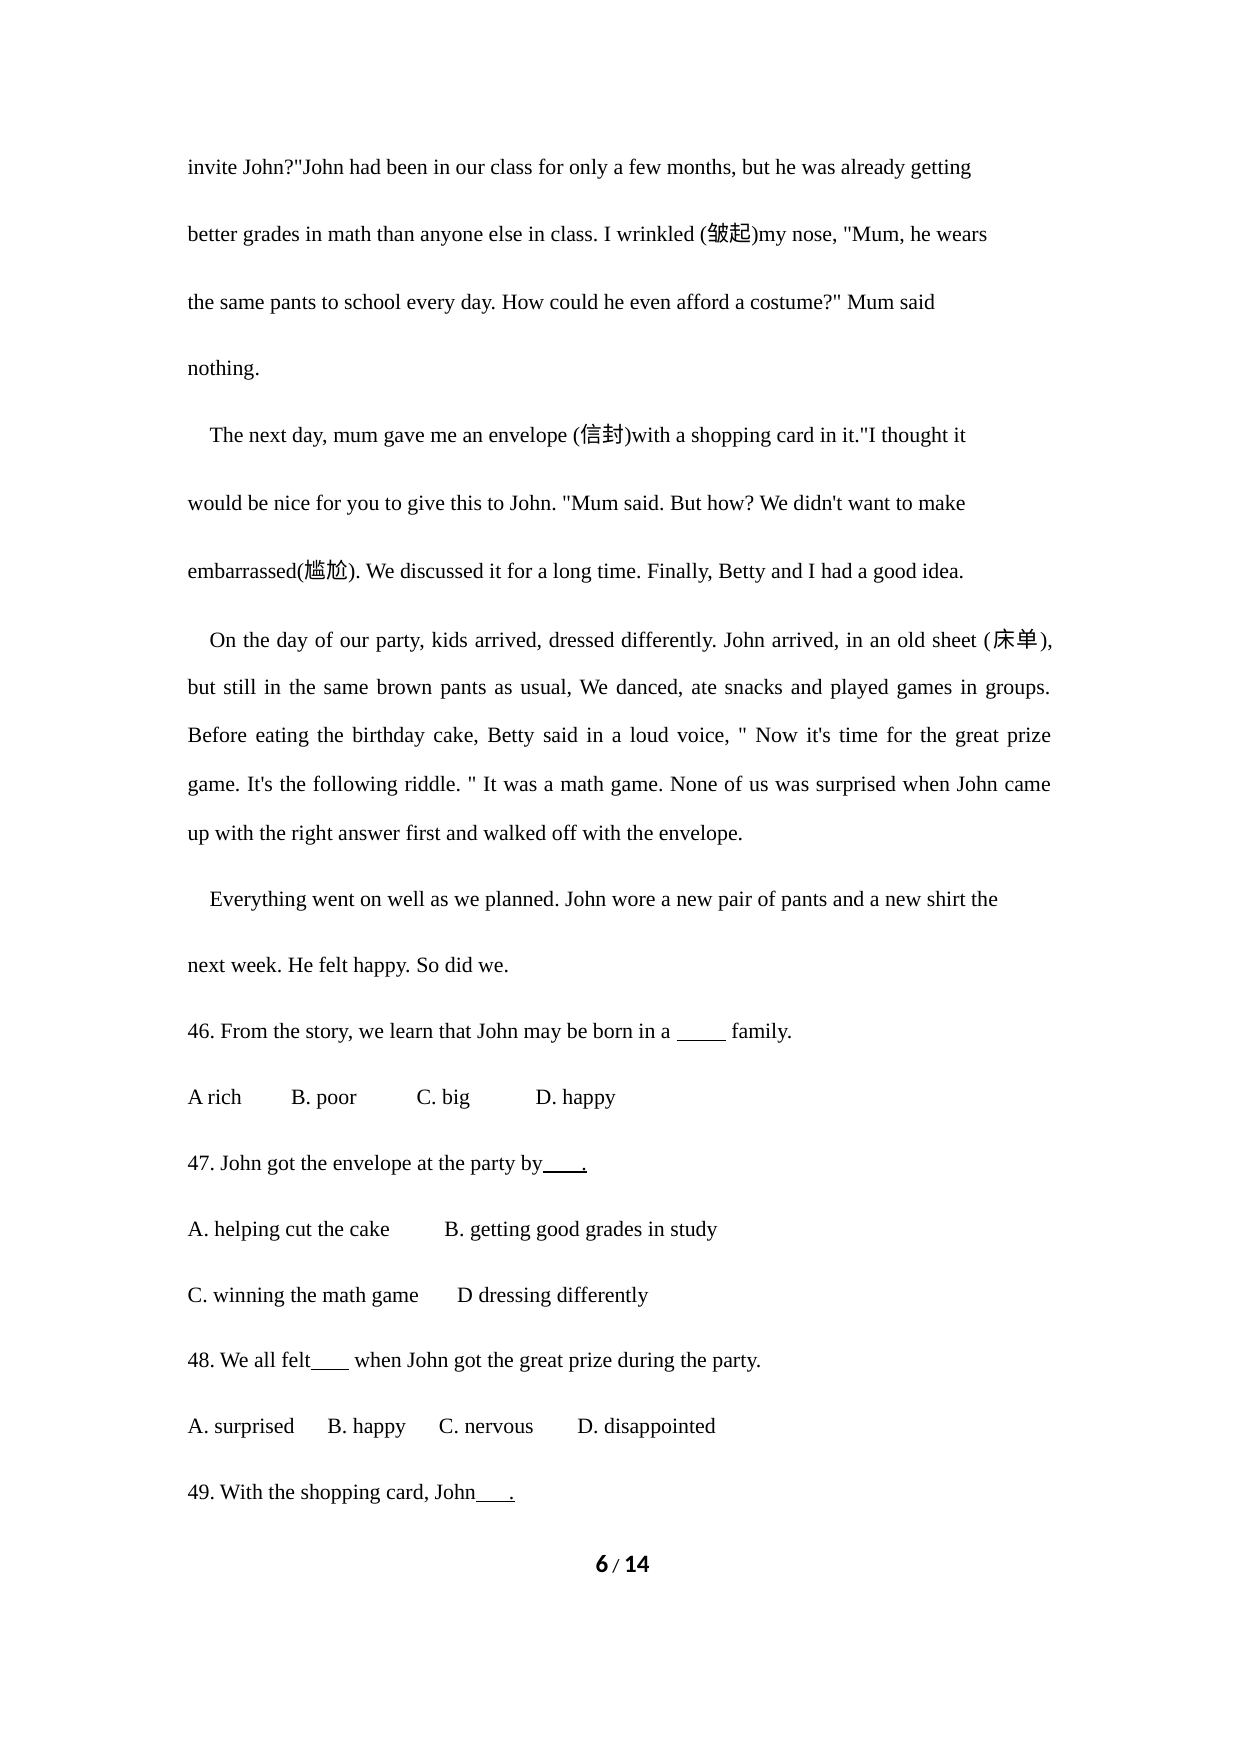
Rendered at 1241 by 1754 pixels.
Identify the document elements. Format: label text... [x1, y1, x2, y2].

text invite John?"John had been in our class for only a few months, but he was already getting [187, 150, 1053, 183]
text better grades in math than anyone else in class. I wrinkled (皱起)my nose, "Mum, he wears [187, 216, 1053, 248]
text nothing. [187, 351, 1053, 384]
text 49. With the shopping card, John . [187, 1476, 1053, 1508]
text embarrassed(尴尬). We discussed it for a long time. Finally, Betty and I had a good idea. [187, 552, 1053, 585]
text A rich B. poor C. big D. happy [187, 1080, 1053, 1113]
text next week. He felt happy. So did we. [187, 948, 1053, 981]
text The next day, mum gave me an envelope (信封)with a shopping card in it."I thought it [187, 417, 1053, 449]
text 48. We all felt when John got the great prize during the party. [187, 1344, 1053, 1376]
text the same pants to school every day. How could he even afford a costume?" Mum said [187, 285, 1053, 318]
text A. helping cut the cake B. getting good grades in study [187, 1212, 1053, 1244]
text 46. From the story, we learn that John may be born in a family. [187, 1014, 1053, 1047]
text On the day of our party, kids arrived, dressed differently. John arrived, in an old sheet (床单), but still in the same brown pants as usual, We danced, ate snacks and played games in groups. Before eating the birthday cake, Betty said in a loud voice, " Now it's time for the great prize game. It's the following riddle. " It was a math game. None of us was surprised when John came up with the right answer first and walked off with the envelope. [187, 621, 1053, 849]
text C. winning the math game D dressing differently [187, 1278, 1053, 1310]
text A. surprised B. happy C. nervous D. disappointed [187, 1410, 1053, 1442]
text would be nice for you to give this to John. "Mum said. But how? We didn't want to make [187, 486, 1053, 519]
text Everything went on well as we planned. John wore a new pair of pants and a new shirt the [187, 882, 1053, 915]
text 47. John got the envelope at the party by . [187, 1146, 1053, 1178]
